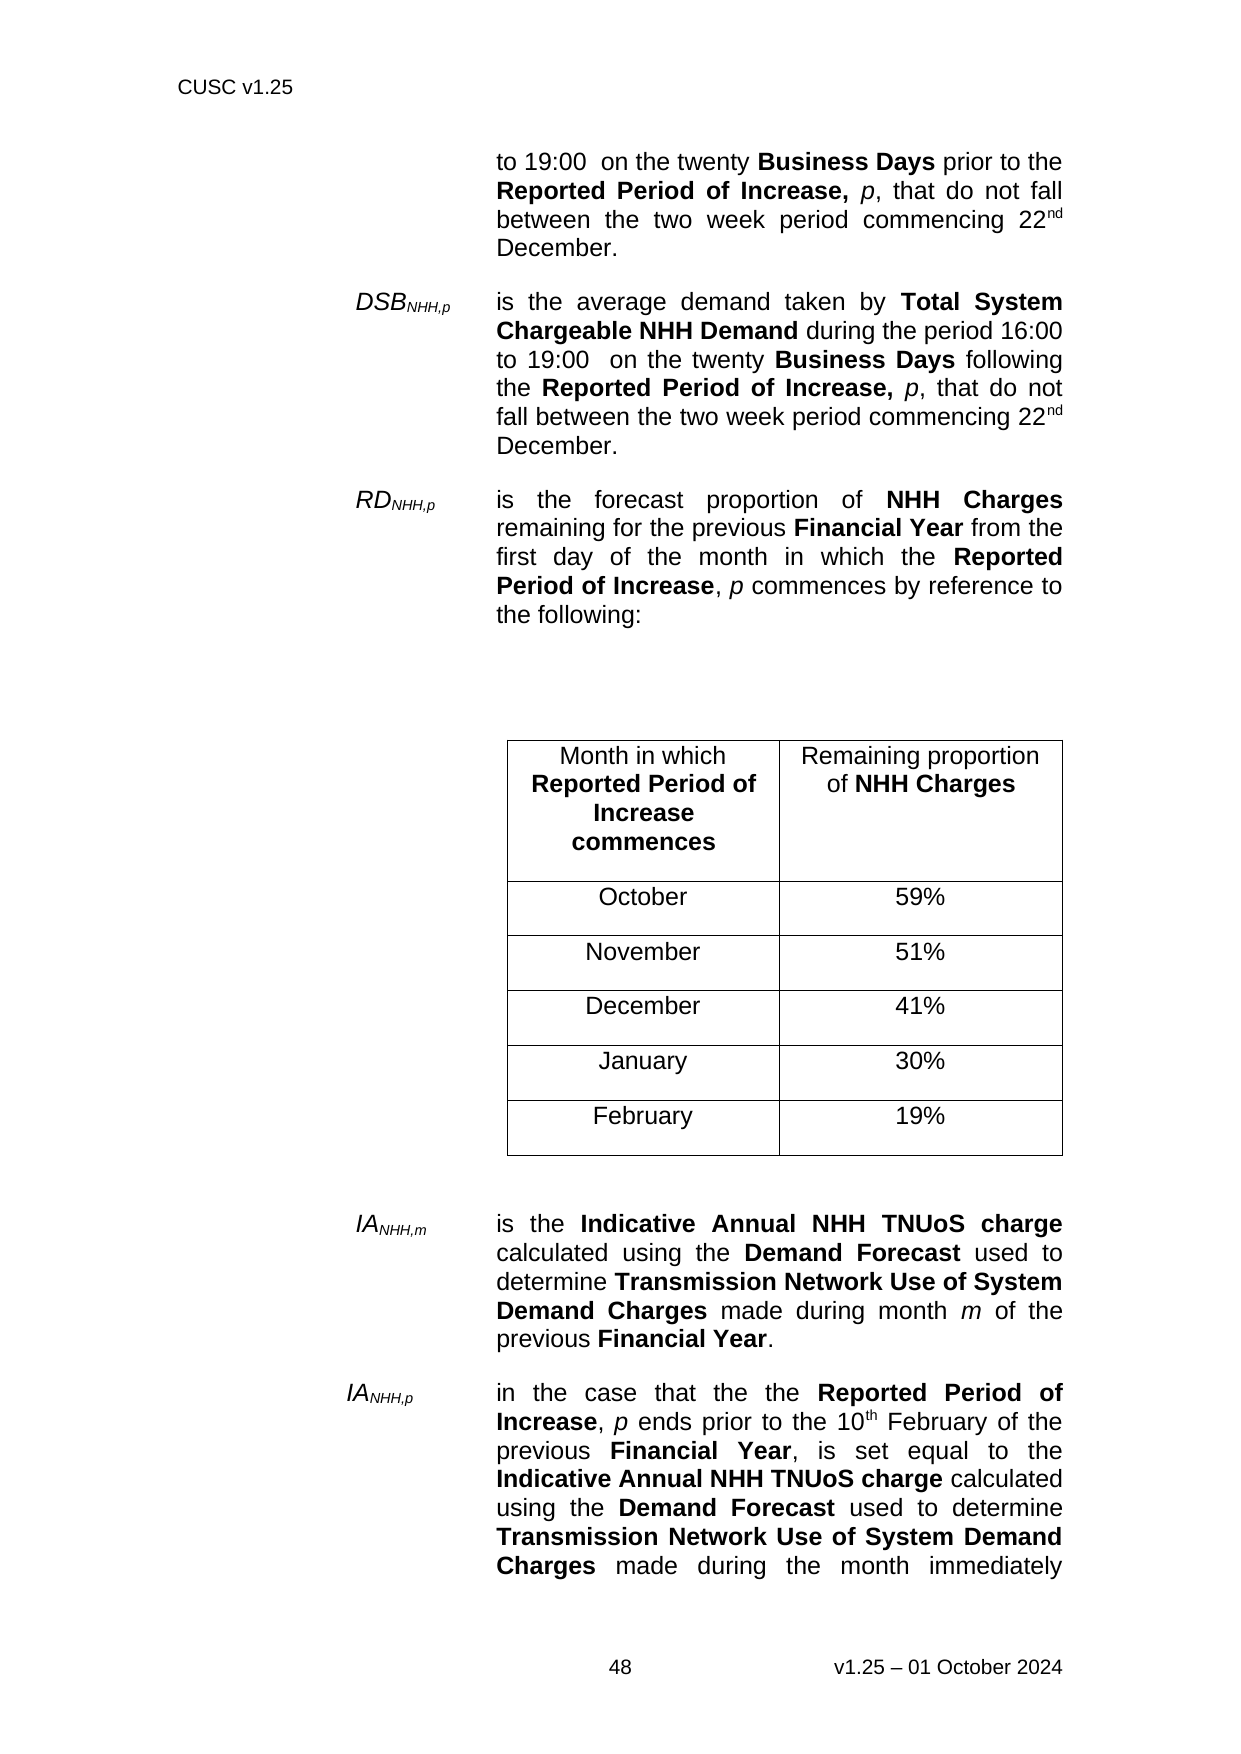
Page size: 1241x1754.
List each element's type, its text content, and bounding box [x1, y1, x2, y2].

table_header Remaining proportion of NHH Charges [780, 741, 1062, 881]
table_cell 41% [780, 991, 1062, 1045]
table_cell 51% [780, 936, 1062, 990]
table_cell 19% [780, 1101, 1062, 1154]
table_cell November [508, 936, 779, 990]
table_cell February [508, 1101, 779, 1154]
table_cell December [508, 991, 779, 1045]
table_cell 59% [780, 882, 1062, 935]
table_cell October [508, 882, 779, 935]
table_header Month in which Reported Period of Increase commences [508, 741, 779, 881]
table_cell January [508, 1046, 779, 1100]
table_cell 30% [780, 1046, 1062, 1100]
subtitle IANHH,m is the Indicative Annual NHH TNUoS charge calculated using the Demand Forecast used to determine Transmission Network Use of System Demand Charges made during month m of the previous Financial Year. [355, 1209, 1063, 1353]
subtitle RDNHH,p is the forecast proportion of NHH Charges remaining for the previous Financial Year from the first day of the month in which the Reported Period of Increase, p commences by reference to the following: [355, 484, 1063, 628]
subtitle DSBNHH,p is the average demand taken by Total System Chargeable NHH Demand during the period 16:00 to 19:00 on the twenty Business Days following the Reported Period of Increase, p, that do not fall between the two week period commencing 22nd December. [355, 287, 1063, 459]
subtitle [346, 1378, 1063, 1579]
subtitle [365, 147, 1063, 262]
